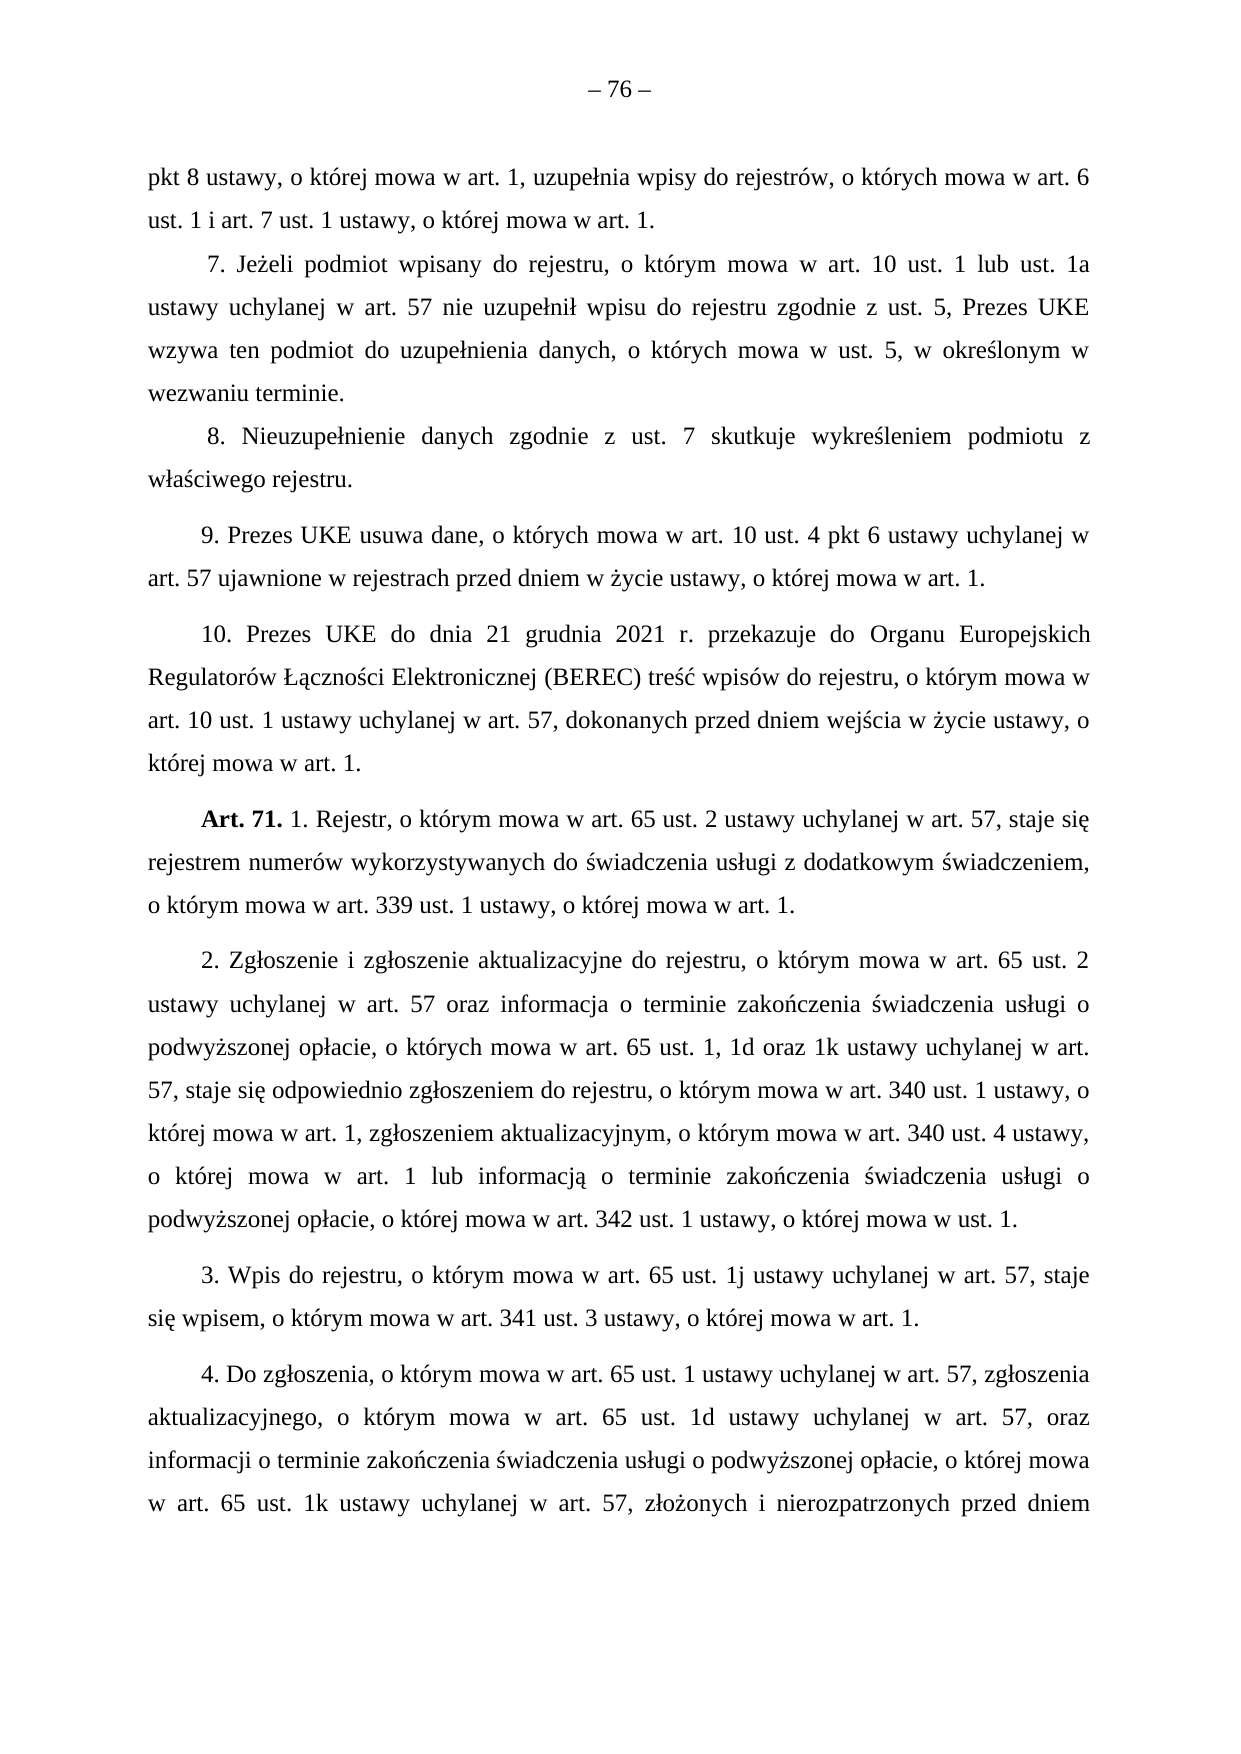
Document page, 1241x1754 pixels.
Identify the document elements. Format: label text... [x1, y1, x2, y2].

text 3. Wpis do rejestru, o którym mowa w art. 65 ust. 1j ustawy uchylanej w art. 57, staje się wpisem, o którym mowa w art. 341 ust. 3 ustawy, o której mowa w art. 1. [148, 1260, 1091, 1332]
text 10. Prezes UKE do dnia 21 grudnia 2021 r. przekazuje do Organu Europejskich Regulatorów Łączności Elektronicznej (BEREC) treść wpisów do rejestru, o którym mowa w art. 10 ust. 1 ustawy uchylanej w art. 57, dokonanych przed dniem wejścia w życie ustawy, o której mowa w art. 1. [148, 619, 1091, 777]
text 9. Prezes UKE usuwa dane, o których mowa w art. 10 ust. 4 pkt 6 ustawy uchylanej w art. 57 ujawnione w rejestrach przed dniem w życie ustawy, o której mowa w art. 1. [148, 520, 1091, 592]
text 7. Jeżeli podmiot wpisany do rejestru, o którym mowa w art. 10 ust. 1 lub ust. 1a ustawy uchylanej w art. 57 nie uzupełnił wpisu do rejestru zgodnie z ust. 5, Prezes UKE wzywa ten podmiot do uzupełnienia danych, o których mowa w ust. 5, w określonym w wezwaniu terminie. [148, 249, 1091, 407]
text 2. Zgłoszenie i zgłoszenie aktualizacyjne do rejestru, o którym mowa w art. 65 ust. 2 ustawy uchylanej w art. 57 oraz informacja o terminie zakończenia świadczenia usługi o podwyższonej opłacie, o których mowa w art. 65 ust. 1, 1d oraz 1k ustawy uchylanej w art. 57, staje się odpowiednio zgłoszeniem do rejestru, o którym mowa w art. 340 ust. 1 ustawy, o której mowa w art. 1, zgłoszeniem aktualizacyjnym, o którym mowa w art. 340 ust. 4 ustawy, o której mowa w art. 1 lub informacją o terminie zakończenia świadczenia usługi o podwyższonej opłacie, o której mowa w art. 342 ust. 1 ustawy, o której mowa w ust. 1. [148, 946, 1091, 1233]
text Art. 71. 1. Rejestr, o którym mowa w art. 65 ust. 2 ustawy uchylanej w art. 57, staje się rejestrem numerów wykorzystywanych do świadczenia usługi z dodatkowym świadczeniem, o którym mowa w art. 339 ust. 1 ustawy, o której mowa w art. 1. [148, 804, 1091, 919]
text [148, 1359, 1091, 1517]
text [148, 162, 1091, 234]
text 8. Nieuzupełnienie danych zgodnie z ust. 7 skutkuje wykreśleniem podmiotu z właściwego rejestru. [148, 421, 1091, 493]
